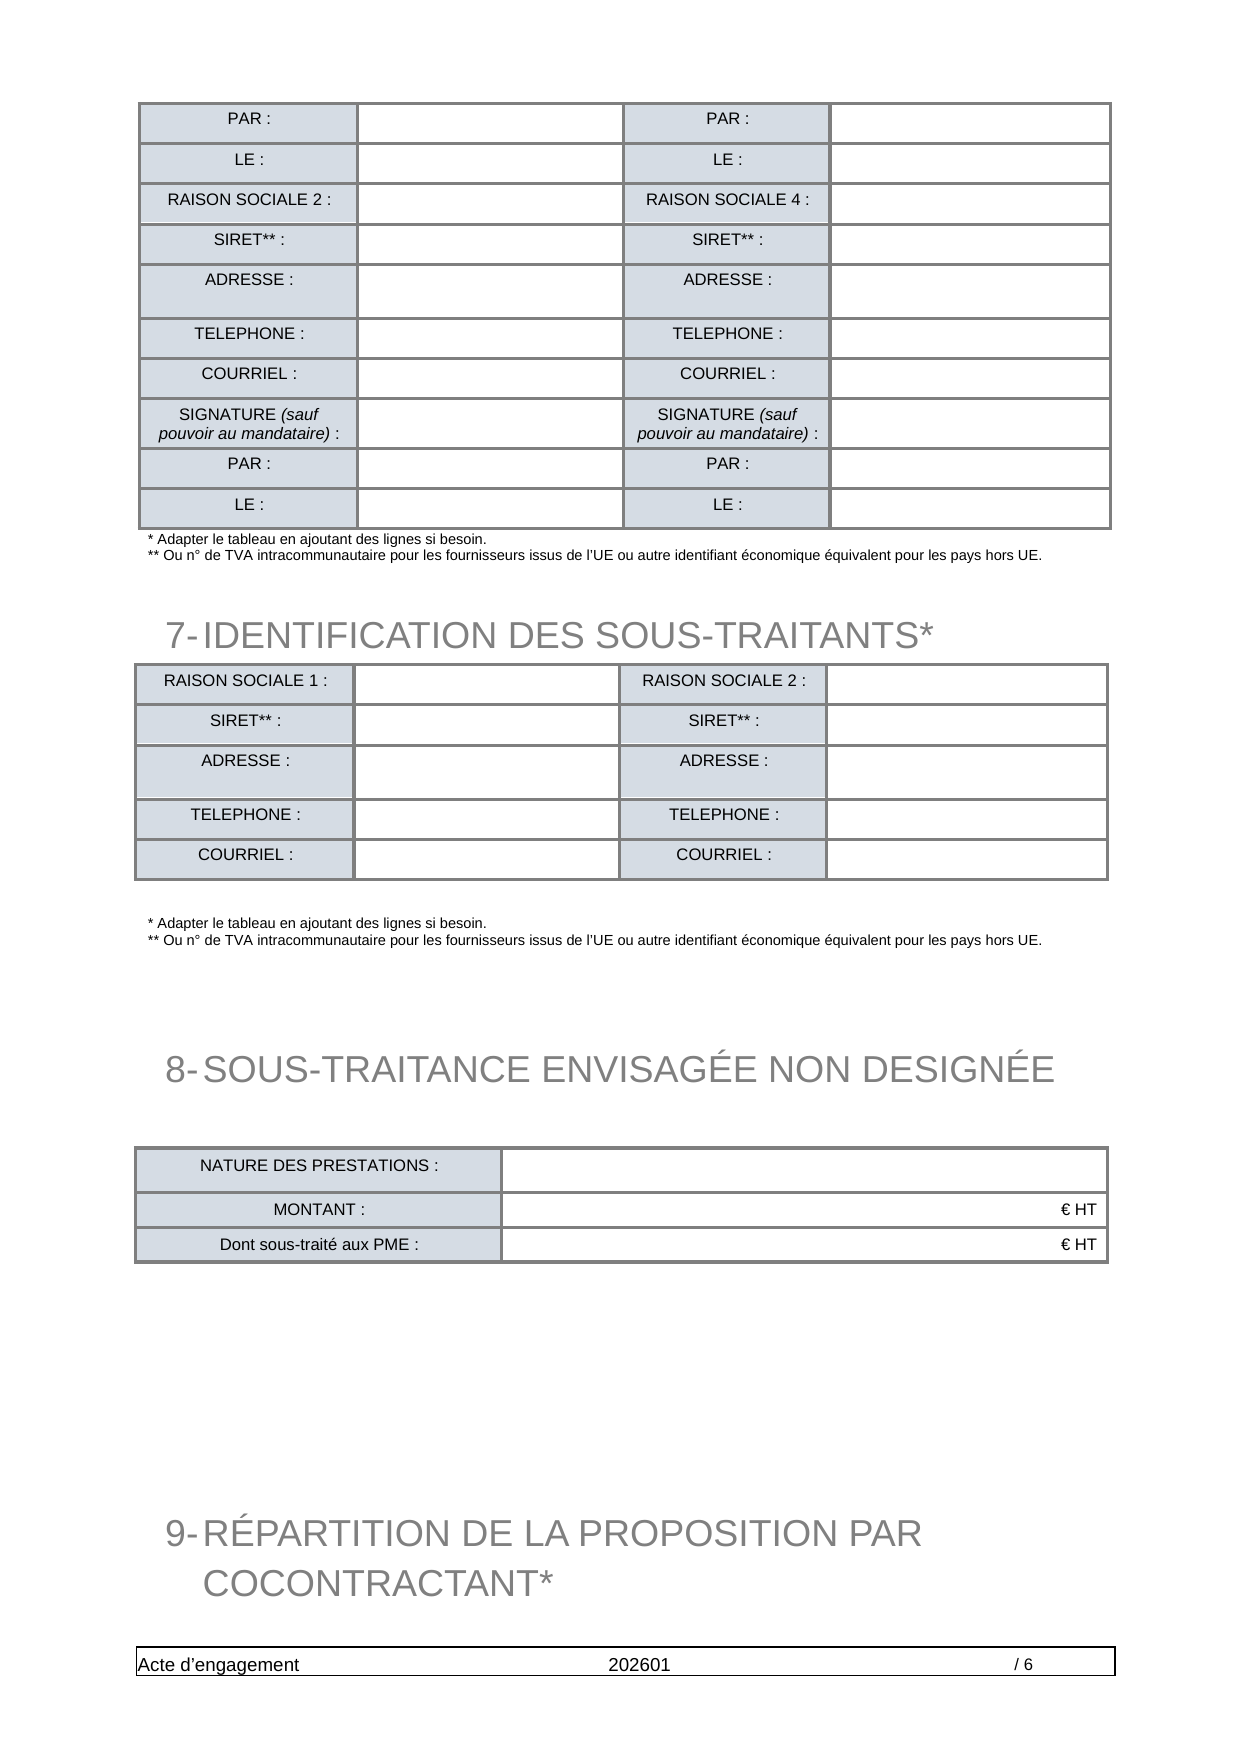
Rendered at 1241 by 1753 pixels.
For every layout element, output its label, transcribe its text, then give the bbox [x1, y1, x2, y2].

table_header [503, 1150, 1106, 1191]
table_cell [828, 747, 1106, 797]
table_cell [359, 320, 622, 357]
text * Adapter le tableau en ajoutant des lignes si besoin. [148, 530, 1093, 547]
table_cell [832, 360, 1109, 397]
table_cell [359, 145, 622, 182]
table_cell Dont sous-traité aux PME : [137, 1229, 500, 1260]
table_cell RAISON SOCIALE 2 : [141, 185, 356, 222]
table_cell [832, 145, 1109, 182]
table_cell [359, 185, 622, 222]
table_cell SIRET** : [141, 226, 356, 263]
table_cell [356, 841, 618, 878]
table_cell COURRIEL : [625, 360, 828, 397]
table_cell [356, 801, 618, 838]
table_cell [356, 706, 618, 743]
table_cell MONTANT : [137, 1194, 500, 1226]
list SOUS-TRAITANCE ENVISAGÉE NON DESIGNÉE [165, 1047, 1093, 1090]
text * Adapter le tableau en ajoutant des lignes si besoin. [148, 914, 1093, 931]
table_cell ADRESSE : [625, 266, 828, 317]
table_cell LE : [141, 145, 356, 182]
table_header [828, 666, 1106, 703]
table_cell [832, 226, 1109, 263]
table_cell ADRESSE : [137, 747, 352, 797]
table_cell [359, 266, 622, 317]
table_cell [359, 105, 622, 142]
table_cell [828, 706, 1106, 743]
table_cell [832, 490, 1109, 527]
text ** Ou n° de TVA intracommunautaire pour les fournisseurs issus de l’UE ou autre identifiant économique équivalent pour les pays hors UE. [148, 547, 1093, 564]
table_cell SIRET** : [621, 706, 825, 743]
table_header RAISON SOCIALE 1 : [137, 666, 352, 703]
table_cell PAR : [625, 450, 828, 487]
table_cell [359, 490, 622, 527]
table_cell [832, 105, 1109, 142]
table_cell PAR : [625, 105, 828, 142]
table_cell PAR : [141, 450, 356, 487]
table_cell ADRESSE : [621, 747, 825, 797]
table_cell TELEPHONE : [621, 801, 825, 838]
table_cell [832, 450, 1109, 487]
table_cell [828, 801, 1106, 838]
table_cell LE : [625, 490, 828, 527]
table_cell SIRET** : [137, 706, 352, 743]
table_cell TELEPHONE : [141, 320, 356, 357]
list IDENTIFICATION DES SOUS-TRAITANTS* [165, 613, 1093, 657]
table_cell LE : [141, 490, 356, 527]
table_cell € HT [503, 1229, 1106, 1260]
table_cell [832, 185, 1109, 222]
list RÉPARTITION DE LA PROPOSITION PAR COCONTRACTANT* [165, 1511, 1093, 1604]
table_cell [359, 360, 622, 397]
table_cell COURRIEL : [137, 841, 352, 878]
table_cell RAISON SOCIALE 4 : [625, 185, 828, 222]
table_cell COURRIEL : [141, 360, 356, 397]
table_cell COURRIEL : [621, 841, 825, 878]
table_cell SIRET** : [625, 226, 828, 263]
text ** Ou n° de TVA intracommunautaire pour les fournisseurs issus de l’UE ou autre identifiant économique équivalent pour les pays hors UE. [148, 931, 1093, 948]
table_cell [356, 747, 618, 797]
table_cell [832, 320, 1109, 357]
table_cell [828, 841, 1106, 878]
table_cell € HT [503, 1194, 1106, 1226]
table_cell [832, 266, 1109, 317]
table_cell [359, 450, 622, 487]
table_cell [359, 400, 622, 447]
table_cell ADRESSE : [141, 266, 356, 317]
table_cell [625, 400, 828, 447]
table_header NATURE DES PRESTATIONS : [137, 1150, 500, 1191]
table_cell [832, 400, 1109, 447]
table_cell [141, 400, 356, 447]
table_cell LE : [625, 145, 828, 182]
table_header [356, 666, 618, 703]
table_header RAISON SOCIALE 2 : [621, 666, 825, 703]
table_cell TELEPHONE : [137, 801, 352, 838]
table_cell [359, 226, 622, 263]
table_cell PAR : [141, 105, 356, 142]
table_cell TELEPHONE : [625, 320, 828, 357]
